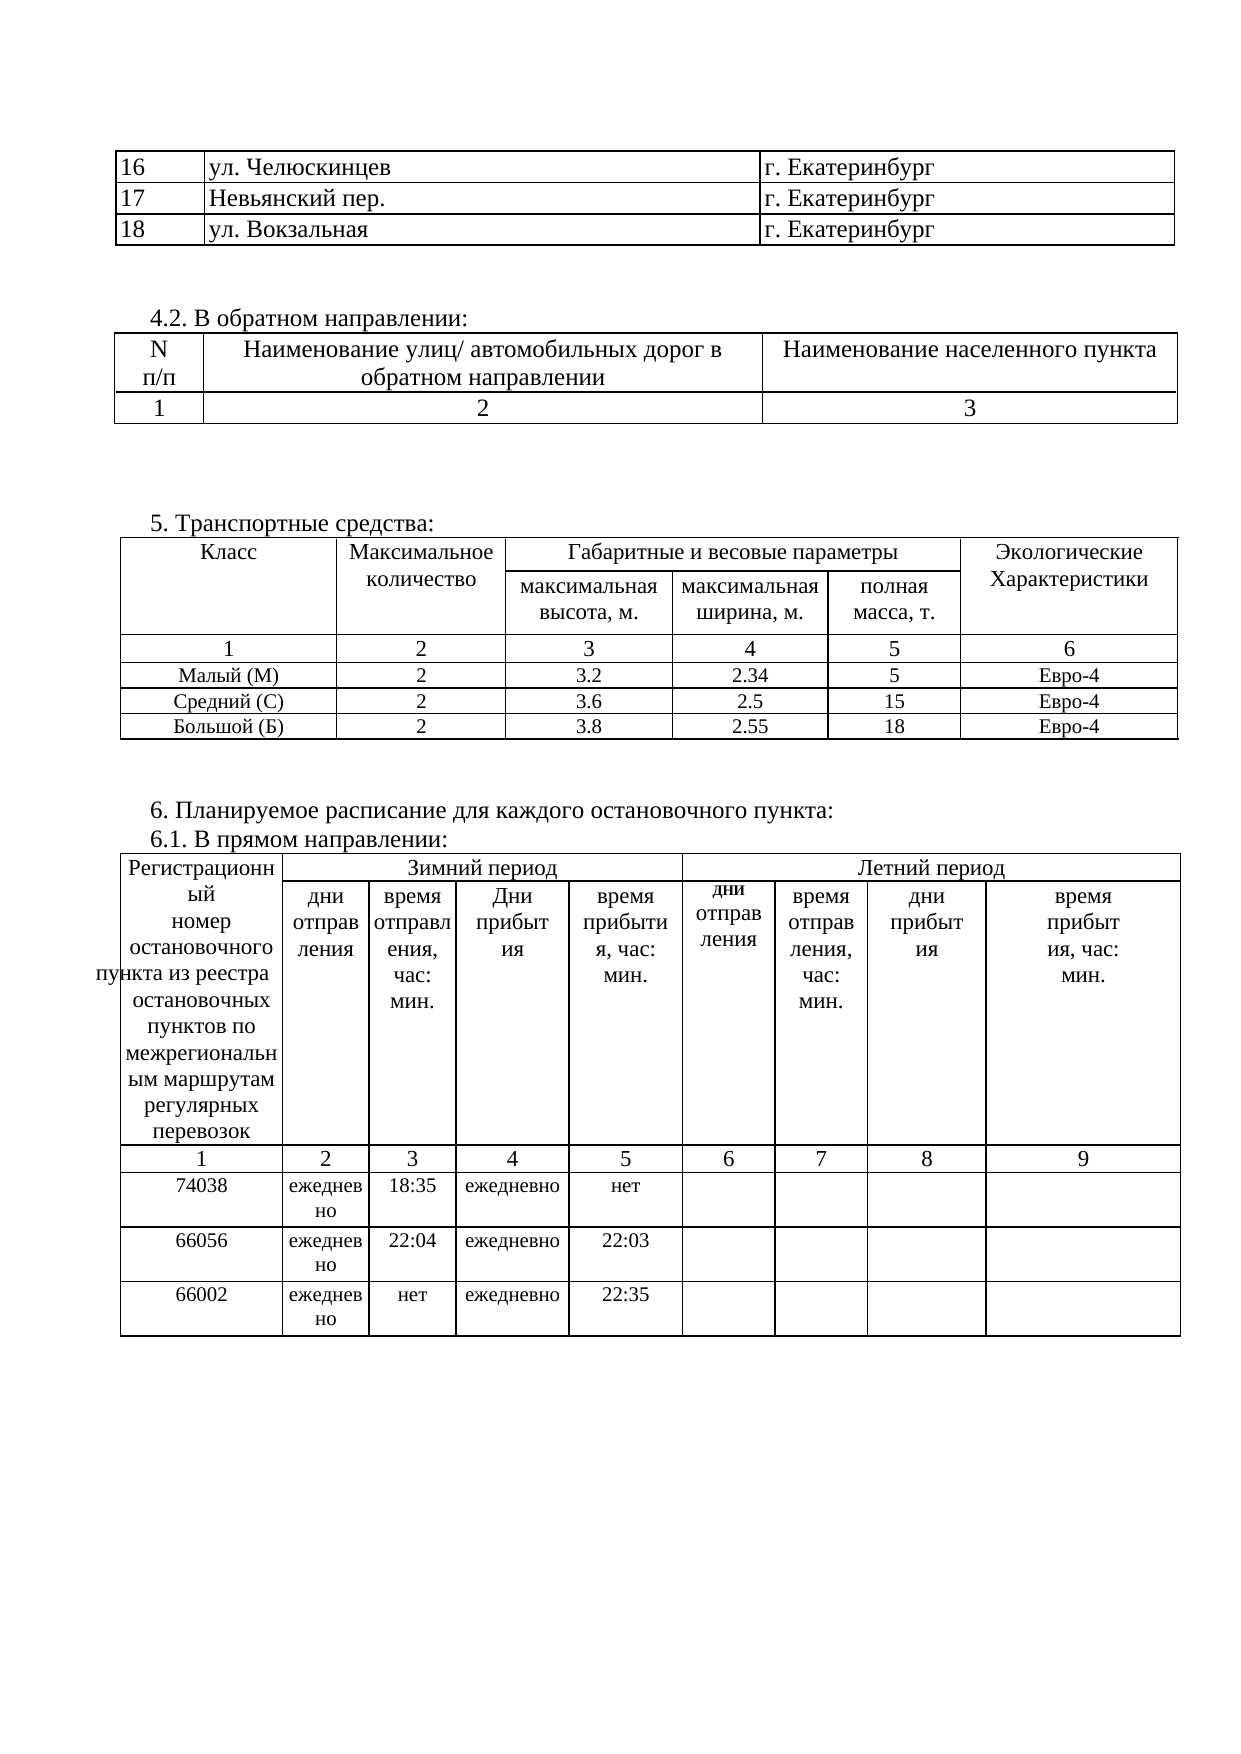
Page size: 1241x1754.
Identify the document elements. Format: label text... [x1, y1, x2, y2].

table_header Зимний период [283, 854, 682, 880]
table_header Максимальное количество [337, 538, 505, 633]
table_cell дни прибыт ия [868, 882, 985, 1144]
table_cell 2.5 [673, 689, 827, 713]
table_cell 3.6 [506, 689, 672, 713]
table_cell 1 [121, 1146, 282, 1172]
table_header N п/п [115, 334, 203, 391]
table_cell [868, 1228, 985, 1281]
table_cell [776, 1173, 867, 1226]
table_cell 2 [283, 1146, 368, 1172]
table_cell 2 [337, 663, 505, 687]
table_cell Малый (М) [121, 663, 336, 687]
table_cell Средний (С) [121, 689, 336, 713]
table_cell 7 [776, 1146, 867, 1172]
table_cell ежедневно [283, 1282, 368, 1335]
table_header Регистрационный номер остановочного пункта из реестра остановочных пунктов по межрегиональным маршрутам регулярных перевозок [121, 854, 282, 1144]
table_cell 17 [117, 183, 204, 213]
table_cell время отправ ления, час: мин. [776, 882, 867, 1144]
table_cell ежедневно [457, 1228, 568, 1281]
table_cell 22:35 [570, 1282, 682, 1335]
table_cell 4 [673, 635, 827, 661]
table_cell 8 [868, 1146, 985, 1172]
table_cell ул. Челюскинцев [205, 152, 759, 181]
table_cell дни отправ ления [283, 882, 368, 1144]
text 4.2. В обратном направлении: [150, 303, 1090, 332]
table_cell Невьянский пер. [205, 183, 759, 213]
table_cell [683, 1282, 774, 1335]
table_cell 16 [117, 152, 204, 181]
table_cell 9 [987, 1146, 1180, 1172]
table_cell [776, 1228, 867, 1281]
table_cell [683, 1173, 774, 1226]
table_cell [868, 1282, 985, 1335]
table_cell Большой (Б) [121, 714, 336, 738]
table_cell ежедневно [457, 1282, 568, 1335]
table_cell 2 [337, 689, 505, 713]
table_cell нет [370, 1282, 455, 1335]
table_cell максимальная высота, м. [506, 572, 672, 633]
table_cell 1 [121, 635, 336, 661]
table_cell время отправл ения, час: мин. [370, 882, 455, 1144]
table_cell 18:35 [370, 1173, 455, 1226]
table_cell 2 [337, 714, 505, 738]
table_cell 2 [204, 393, 762, 423]
table_cell 18 [829, 714, 960, 738]
table_cell г. Екатеринбург [761, 152, 1174, 181]
text 6. Планируемое расписание для каждого остановочного пункта: [150, 795, 1090, 824]
table_header Летний период [683, 854, 1180, 880]
table_cell 4 [457, 1146, 568, 1172]
table_cell 5 [570, 1146, 682, 1172]
table_cell 5 [829, 635, 960, 661]
table_cell время прибыт ия, час: мин. [987, 882, 1180, 1144]
table_cell 2.55 [673, 714, 827, 738]
table_cell г. Екатеринбург [761, 183, 1174, 213]
table_cell нет [570, 1173, 682, 1226]
table_cell г. Екатеринбург [761, 215, 1174, 244]
table_cell 22:03 [570, 1228, 682, 1281]
table_cell 66056 [121, 1228, 282, 1281]
table_cell 66002 [121, 1282, 282, 1335]
table_cell ул. Вокзальная [205, 215, 759, 244]
table_cell ежедневно [457, 1173, 568, 1226]
table_header Габаритные и весовые параметры [506, 538, 960, 570]
table_cell Дни прибыт ия [457, 882, 568, 1144]
table_cell максимальная ширина, м. [673, 572, 827, 633]
table_cell Евро-4 [961, 689, 1177, 713]
table_header Наименование улиц/ автомобильных дорог в обратном направлении [204, 334, 762, 391]
table_cell 3 [370, 1146, 455, 1172]
table_cell 1 [115, 392, 203, 423]
table_header Наименование населенного пункта [763, 334, 1177, 391]
table_cell 6 [961, 635, 1177, 661]
table_cell полная масса, т. [829, 572, 960, 633]
table_cell 3 [763, 391, 1177, 423]
text 6.1. В прямом направлении: [150, 824, 1090, 852]
table_header Класс [121, 538, 336, 633]
table_cell 3 [506, 635, 672, 661]
table_cell 2 [337, 635, 505, 661]
table_cell 3.8 [506, 714, 672, 738]
table_cell 3.2 [506, 663, 672, 687]
table_cell [776, 1282, 867, 1335]
table_cell 6 [683, 1146, 774, 1172]
table_cell время прибыти я, час: мин. [570, 882, 682, 1144]
table_cell Евро-4 [961, 714, 1177, 738]
table_header Экологические Характеристики [961, 538, 1177, 633]
table_cell 5 [829, 663, 960, 687]
table_cell [987, 1228, 1180, 1281]
table_cell [868, 1173, 985, 1226]
text 5. Транспортные средства: [150, 508, 1090, 537]
table_cell 2.34 [673, 663, 827, 687]
table_cell [683, 1228, 774, 1281]
table_cell 74038 [121, 1173, 282, 1226]
table_cell [987, 1282, 1180, 1335]
table_cell ежедневно [283, 1228, 368, 1281]
table_cell ДНИ отправ ления [683, 882, 774, 1144]
table_cell [987, 1173, 1180, 1226]
table_cell Евро-4 [961, 663, 1177, 687]
table_cell ежедневно [283, 1173, 368, 1226]
table_cell 22:04 [370, 1228, 455, 1281]
table_cell 18 [117, 215, 204, 244]
table_cell 15 [829, 689, 960, 713]
